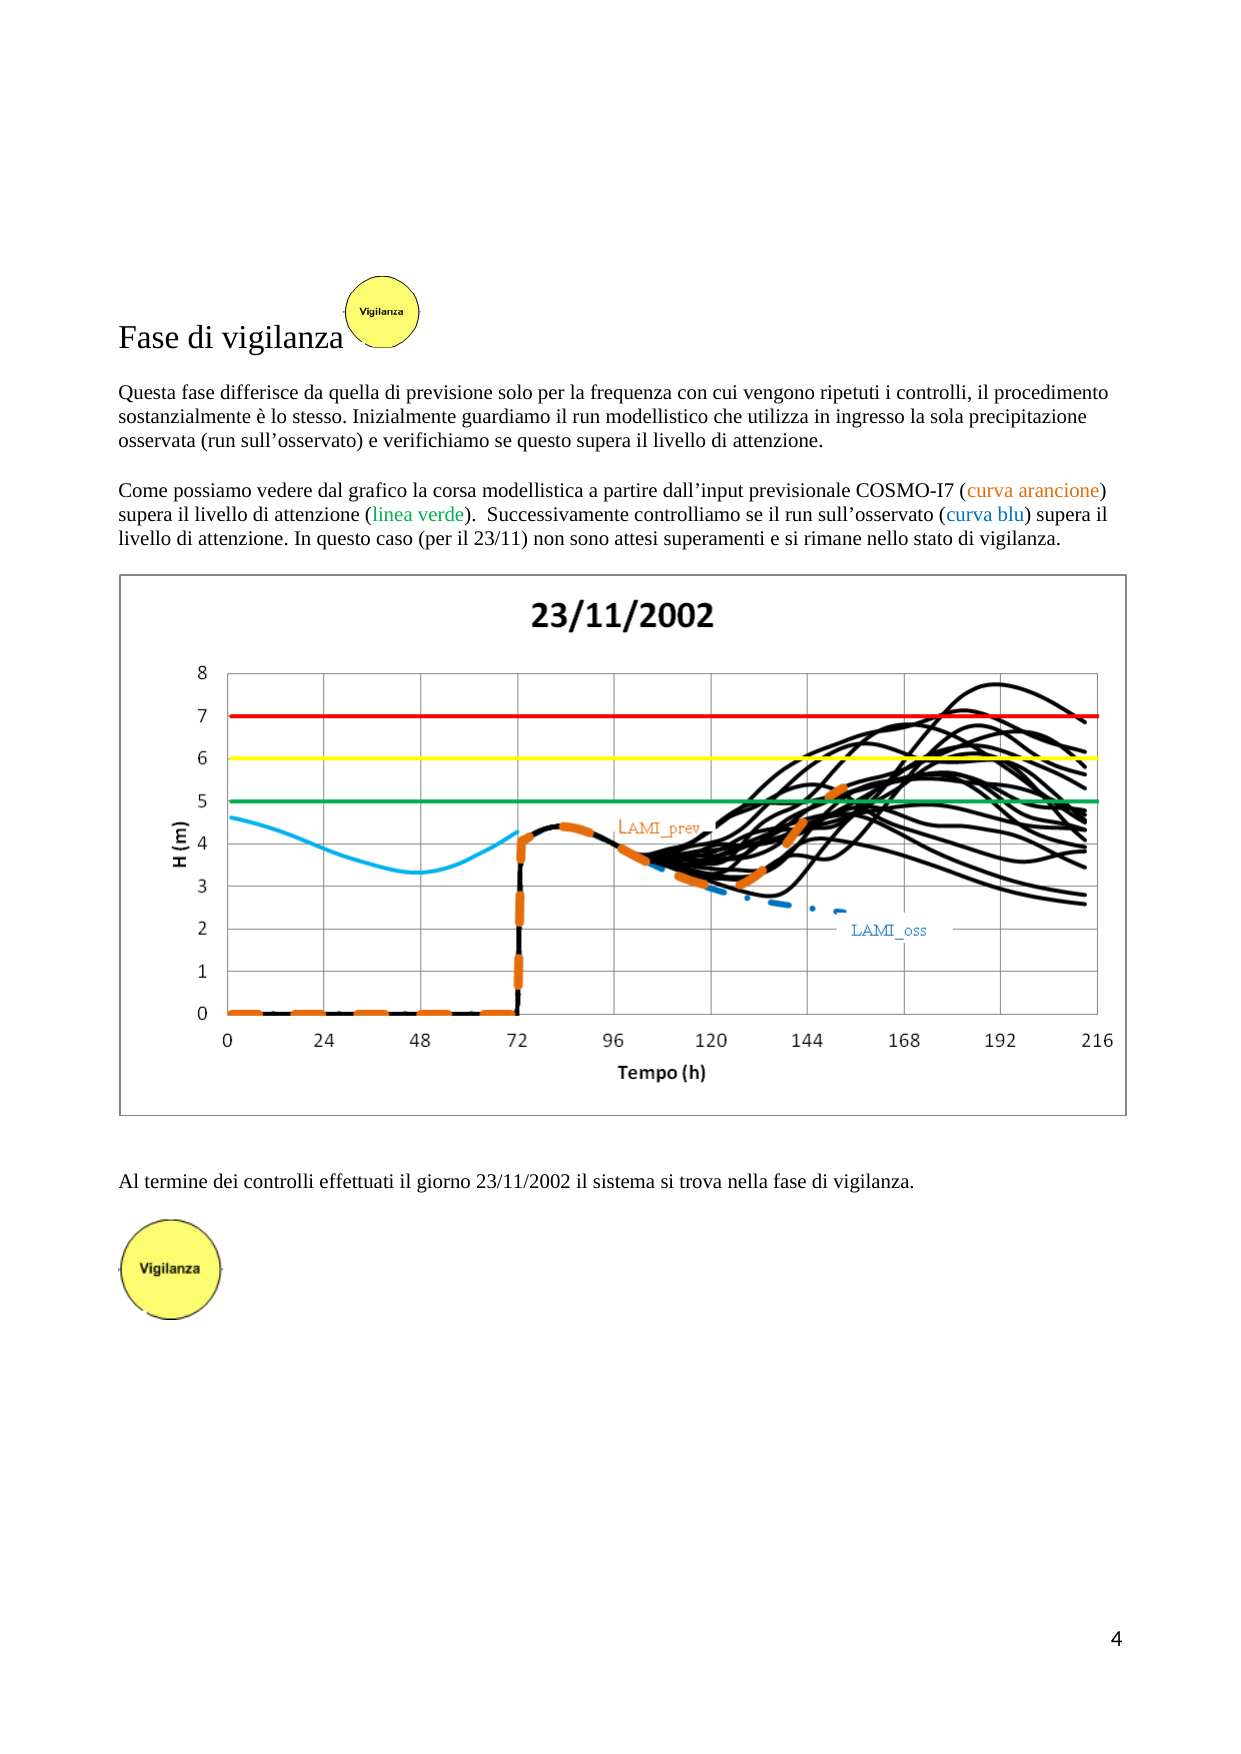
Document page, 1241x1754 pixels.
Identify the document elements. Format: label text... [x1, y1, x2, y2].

picture [118, 1217, 226, 1320]
text Come possiamo vedere dal grafico la corsa modellistica a partire dall’input previsionale COSMO-I7 (curva arancione) supera il livello di attenzione (linea verde). Successivamente controlliamo se il run sull’osservato (curva blu) supera il livello di attenzione. In questo caso (per il 23/11) non sono attesi superamenti e si rimane nello stato di vigilanza. [118, 477, 1122, 550]
picture [343, 274, 422, 348]
text Al termine dei controlli effettuati il giorno 23/11/2002 il sistema si trova nella fase di vigilanza. [118, 1169, 1122, 1193]
text Fase di vigilanza [118, 274, 1122, 355]
text Questa fase differisce da quella di previsione solo per la frequenza con cui vengono ripetuti i controlli, il procedimento sostanzialmente è lo stesso. Inizialmente guardiamo il run modellistico che utilizza in ingresso la sola precipitazione osservata (run sull’osservato) e verifichiamo se questo supera il livello di attenzione. [118, 380, 1122, 452]
picture [118, 574, 1127, 1116]
